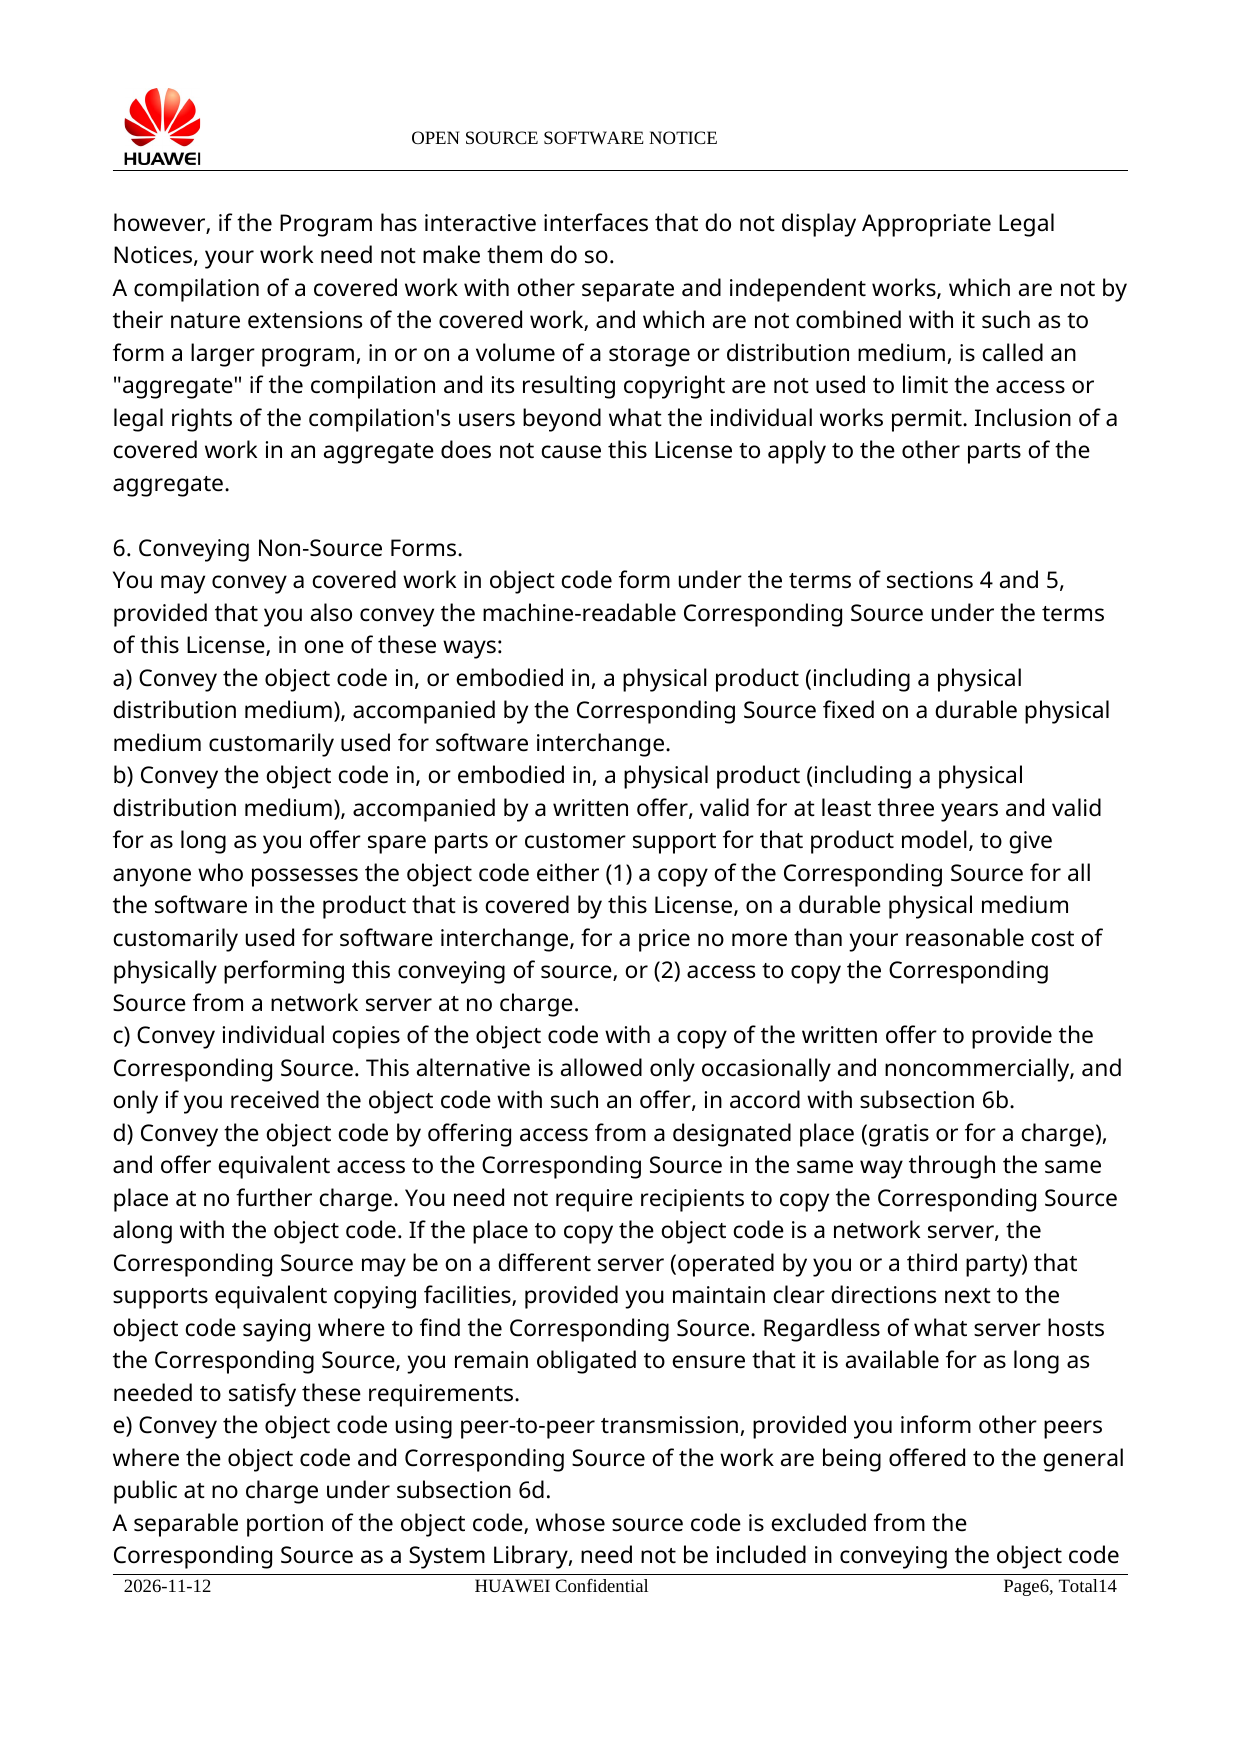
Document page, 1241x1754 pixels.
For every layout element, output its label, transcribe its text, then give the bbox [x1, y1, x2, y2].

text d) Convey the object code by offering access from a designated place (gratis or for a charge), and offer equivalent access to the Corresponding Source in the same way through the same place at no further charge. You need not require recipients to copy the Corresponding Source along with the object code. If the place to copy the object code is a network server, the Corresponding Source may be on a different server (operated by you or a third party) that supports equivalent copying facilities, provided you maintain clear directions next to the object code saying where to find the Corresponding Source. Regardless of what server hosts the Corresponding Source, you remain obligated to ensure that it is available for as long as needed to satisfy these requirements. [112, 1116, 1128, 1409]
text e) Convey the object code using peer-to-peer transmission, provided you inform other peers where the object code and Corresponding Source of the work are being offered to the general public at no charge under subsection 6d. [112, 1409, 1128, 1506]
picture [124, 88, 201, 165]
text b) Convey the object code in, or embodied in, a physical product (including a physical distribution medium), accompanied by a written offer, valid for at least three years and valid for as long as you offer spare parts or customer support for that product model, to give anyone who possesses the object code either (1) a copy of the Corresponding Source for all the software in the product that is covered by this License, on a durable physical medium customarily used for software interchange, for a price no more than your reasonable cost of physically performing this conveying of source, or (2) access to copy the Corresponding Source from a network server at no charge. [112, 759, 1128, 1019]
text c) Convey individual copies of the object code with a copy of the written offer to provide the Corresponding Source. This alternative is allowed only occasionally and noncommercially, and only if you received the object code with such an offer, in accord with subsection 6b. [112, 1019, 1128, 1116]
text a) Convey the object code in, or embodied in, a physical product (including a physical distribution medium), accompanied by the Corresponding Source fixed on a durable physical medium customarily used for software interchange. [112, 661, 1128, 759]
text 6. Conveying Non-Source Forms. [112, 531, 1128, 564]
text You may convey a covered work in object code form under the terms of sections 4 and 5, provided that you also convey the machine-readable Corresponding Source under the terms of this License, in one of these ways: [112, 564, 1128, 661]
text A compilation of a covered work with other separate and independent works, which are not by their nature extensions of the covered work, and which are not combined with it such as to form a larger program, in or on a volume of a storage or distribution medium, is called an "aggregate" if the compilation and its resulting copyright are not used to limit the access or legal rights of the compilation's users beyond what the individual works permit. Inclusion of a covered work in an aggregate does not cause this License to apply to the other parts of the aggregate. [112, 271, 1128, 499]
